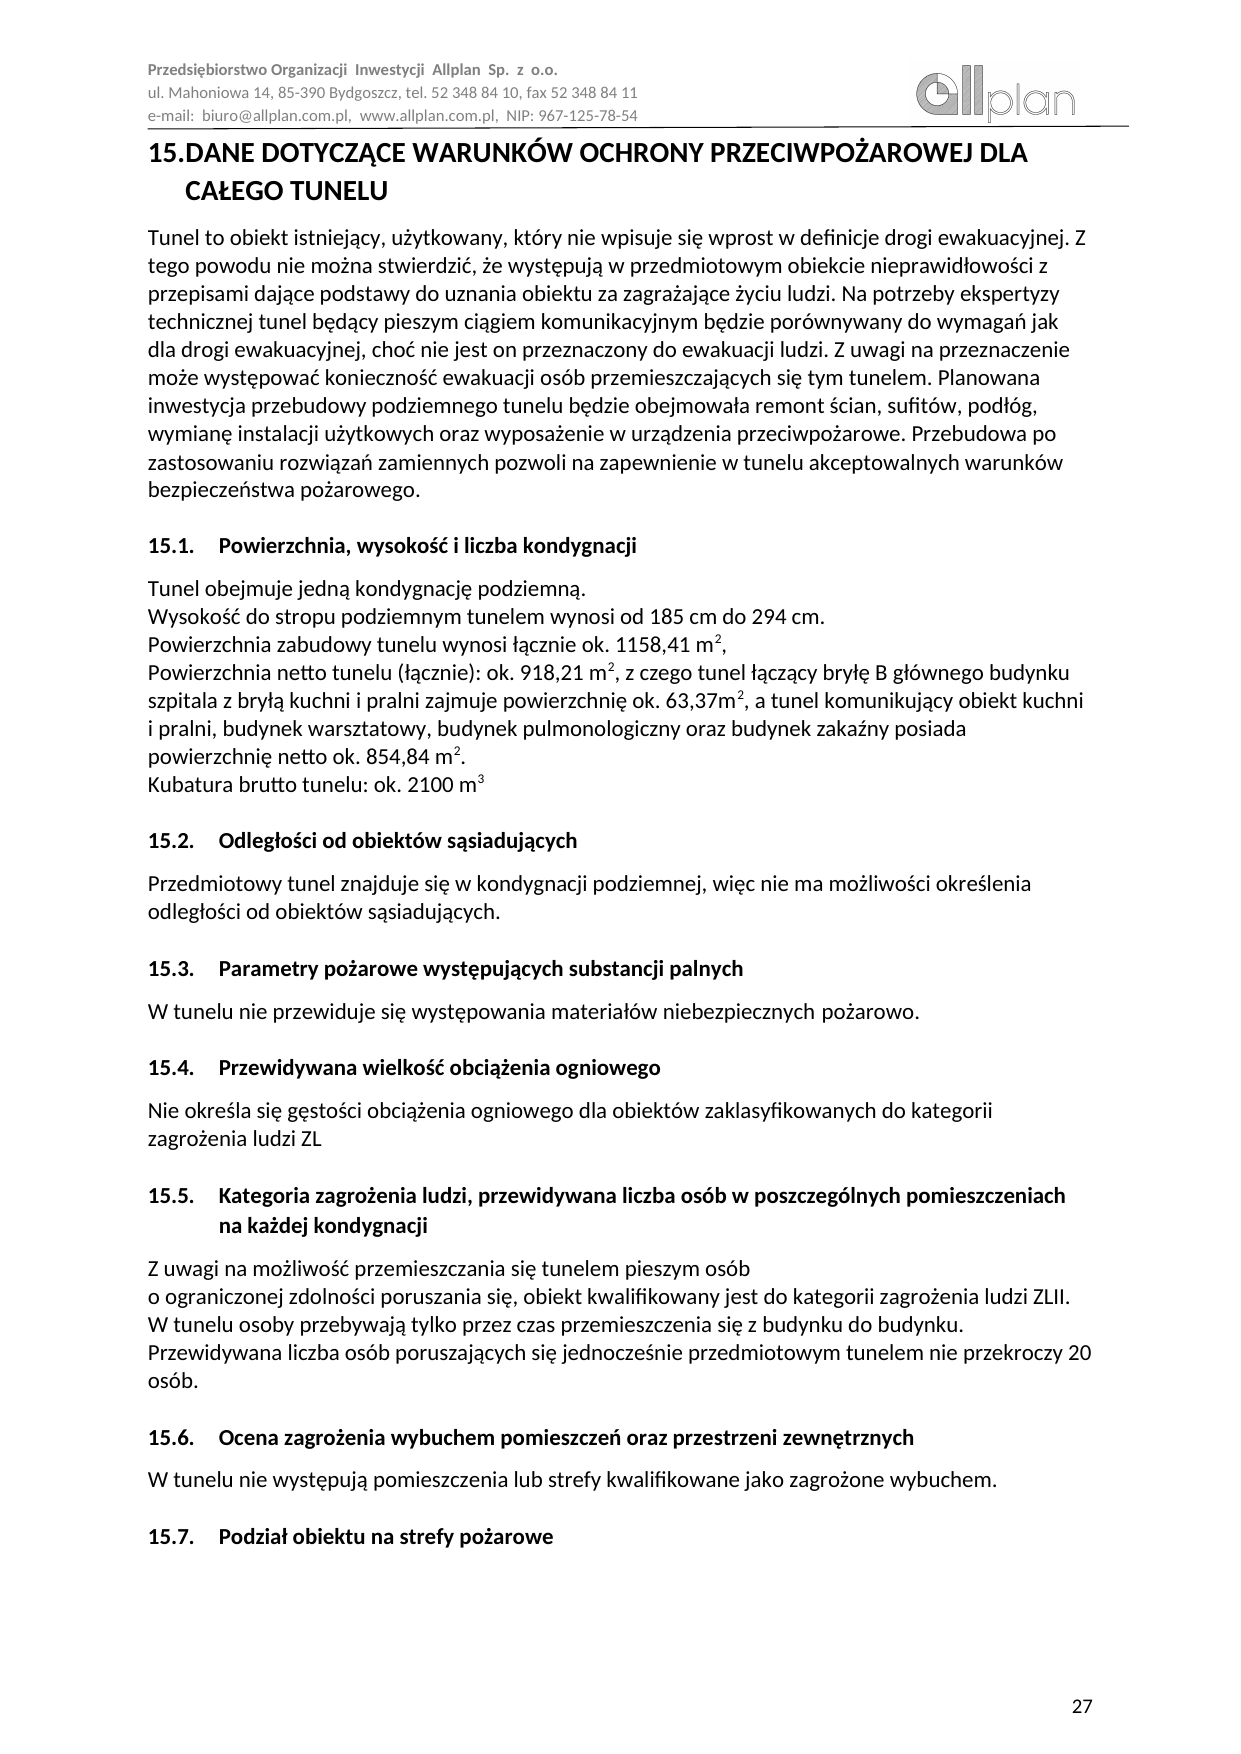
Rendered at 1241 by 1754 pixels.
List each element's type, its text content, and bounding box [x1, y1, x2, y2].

subtitle Tunel obejmuje jedną kondygnację podziemną. [148, 574, 1093, 602]
text Parametry pożarowe występujących substancji palnych [148, 954, 1093, 982]
subtitle W tunelu nie przewiduje się występowania materiałów niebezpiecznych pożarowo. [148, 997, 1093, 1025]
text Tunel to obiekt istniejący, użytkowany, który nie wpisuje się wprost w definicje drogi ewakuacyjnej. Z tego powodu nie można stwierdzić, że występują w przedmiotowym obiekcie nieprawidłowości z przepisami dające podstawy do uznania obiektu za zagrażające życiu ludzi. Na potrzeby ekspertyzy technicznej tunel będący pieszym ciągiem komunikacyjnym będzie porównywany do wymagań jak dla drogi ewakuacyjnej, choć nie jest on przeznaczony do ewakuacji ludzi. Z uwagi na przeznaczenie może występować konieczność ewakuacji osób przemieszczających się tym tunelem. Planowana inwestycja przebudowy podziemnego tunelu będzie obejmowała remont ścian, sufitów, podłóg, wymianę instalacji użytkowych oraz wyposażenie w urządzenia przeciwpożarowe. Przebudowa po zastosowaniu rozwiązań zamiennych pozwoli na zapewnienie w tunelu akceptowalnych warunków bezpieczeństwa pożarowego. [148, 223, 1093, 504]
text Przewidywana wielkość obciążenia ogniowego [148, 1053, 1093, 1082]
subtitle Powierzchnia zabudowy tunelu wynosi łącznie ok. 1158,41 m2, [148, 630, 1093, 658]
subtitle Powierzchnia netto tunelu (łącznie): ok. 918,21 m2, z czego tunel łączący bryłę B głównego budynku szpitala z bryłą kuchni i pralni zajmuje powierzchnię ok. 63,37m2, a tunel komunikujący obiekt kuchni i pralni, budynek warsztatowy, budynek pulmonologiczny oraz budynek zakaźny posiada powierzchnię netto ok. 854,84 m2. [148, 658, 1093, 771]
subtitle Wysokość do stropu podziemnym tunelem wynosi od 185 cm do 294 cm. [148, 602, 1093, 630]
subtitle Kubatura brutto tunelu: ok. 2100 m3 [148, 771, 1093, 798]
text DANE DOTYCZĄCE WARUNKÓW OCHRONY PRZECIWPOŻAROWEJ DLA CAŁEGO TUNELU [148, 134, 1093, 208]
text Odległości od obiektów sąsiadujących [148, 827, 1093, 854]
subtitle W tunelu osoby przebywają tylko przez czas przemieszczenia się z budynku do budynku. Przewidywana liczba osób poruszających się jednocześnie przedmiotowym tunelem nie przekroczy 20 osób. [148, 1310, 1093, 1394]
subtitle Nie określa się gęstości obciążenia ogniowego dla obiektów zaklasyfikowanych do kategorii zagrożenia ludzi ZL [148, 1096, 1093, 1152]
text Ocena zagrożenia wybuchem pomieszczeń oraz przestrzeni zewnętrznych [148, 1423, 1093, 1451]
subtitle Przedmiotowy tunel znajduje się w kondygnacji podziemnej, więc nie ma możliwości określenia odległości od obiektów sąsiadujących. [148, 869, 1093, 925]
text Powierzchnia, wysokość i liczba kondygnacji [148, 532, 1093, 560]
text Podział obiektu na strefy pożarowe [148, 1522, 1093, 1550]
subtitle W tunelu nie występują pomieszczenia lub strefy kwalifikowane jako zagrożone wybuchem. [148, 1466, 1093, 1493]
picture [908, 59, 1080, 126]
subtitle Z uwagi na możliwość przemieszczania się tunelem pieszym osób o ograniczonej zdolności poruszania się, obiekt kwalifikowany jest do kategorii zagrożenia ludzi ZLII. [148, 1254, 1093, 1310]
text Kategoria zagrożenia ludzi, przewidywana liczba osób w poszczególnych pomieszczeniach na każdej kondygnacji [148, 1181, 1093, 1239]
